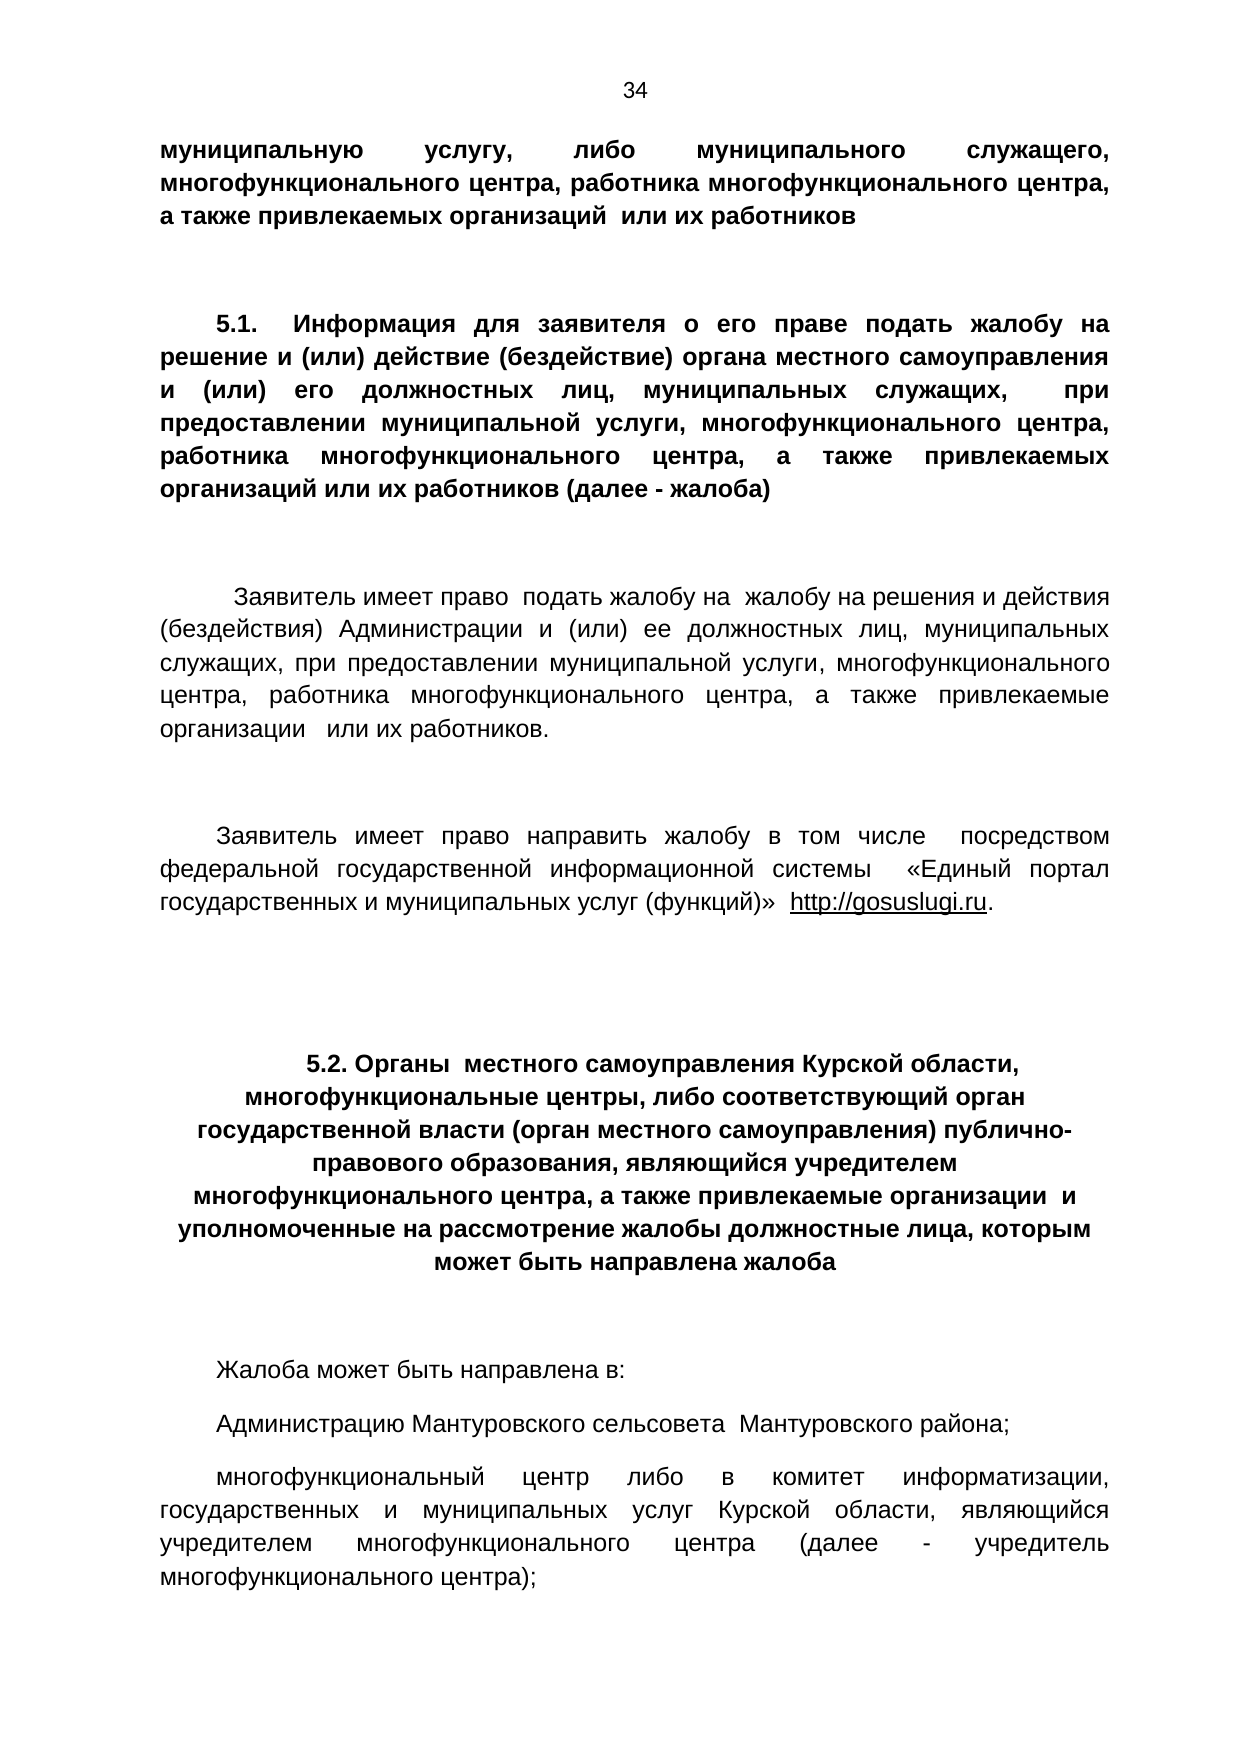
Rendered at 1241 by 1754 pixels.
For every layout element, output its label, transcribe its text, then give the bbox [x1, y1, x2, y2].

text Заявитель имеет право подать жалобу на жалобу на решения и действия (бездействия) Администрации и (или) ее должностных лиц, муниципальных служащих, при предоставлении муниципальной услуги, многофункционального центра, работника многофункционального центра, а также привлекаемые организации или их работников. [159, 581, 1110, 742]
text многофункциональный центр либо в комитет информатизации, государственных и муниципальных услуг Курской области, являющийся учредителем многофункционального центра (далее - учредитель многофункционального центра); [159, 1462, 1110, 1590]
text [159, 135, 1110, 230]
text 5.1. Информация для заявителя о его праве подать жалобу на решение и (или) действие (бездействие) органа местного самоуправления и (или) его должностных лиц, муниципальных служащих, при предоставлении муниципальной услуги, многофункционального центра, работника многофункционального центра, а также привлекаемых организаций или их работников (далее - жалоба) [159, 309, 1110, 502]
text 5.2. Органы местного самоуправления Курской области, многофункциональные центры, либо соответствующий орган государственной власти (орган местного самоуправления) публично-правового образования, являющийся учредителем многофункционального центра, а также привлекаемые организации и уполномоченные на рассмотрение жалобы должностные лица, которым может быть направлена жалоба [159, 1049, 1110, 1276]
text Жалоба может быть направлена в: [159, 1355, 1110, 1383]
text Заявитель имеет право направить жалобу в том числе посредством федеральной государственной информационной системы «Единый портал государственных и муниципальных услуг (функций)» http://gosuslugi.ru. [159, 821, 1110, 916]
text Администрацию Мантуровского сельсовета Мантуровского района; [159, 1408, 1110, 1437]
